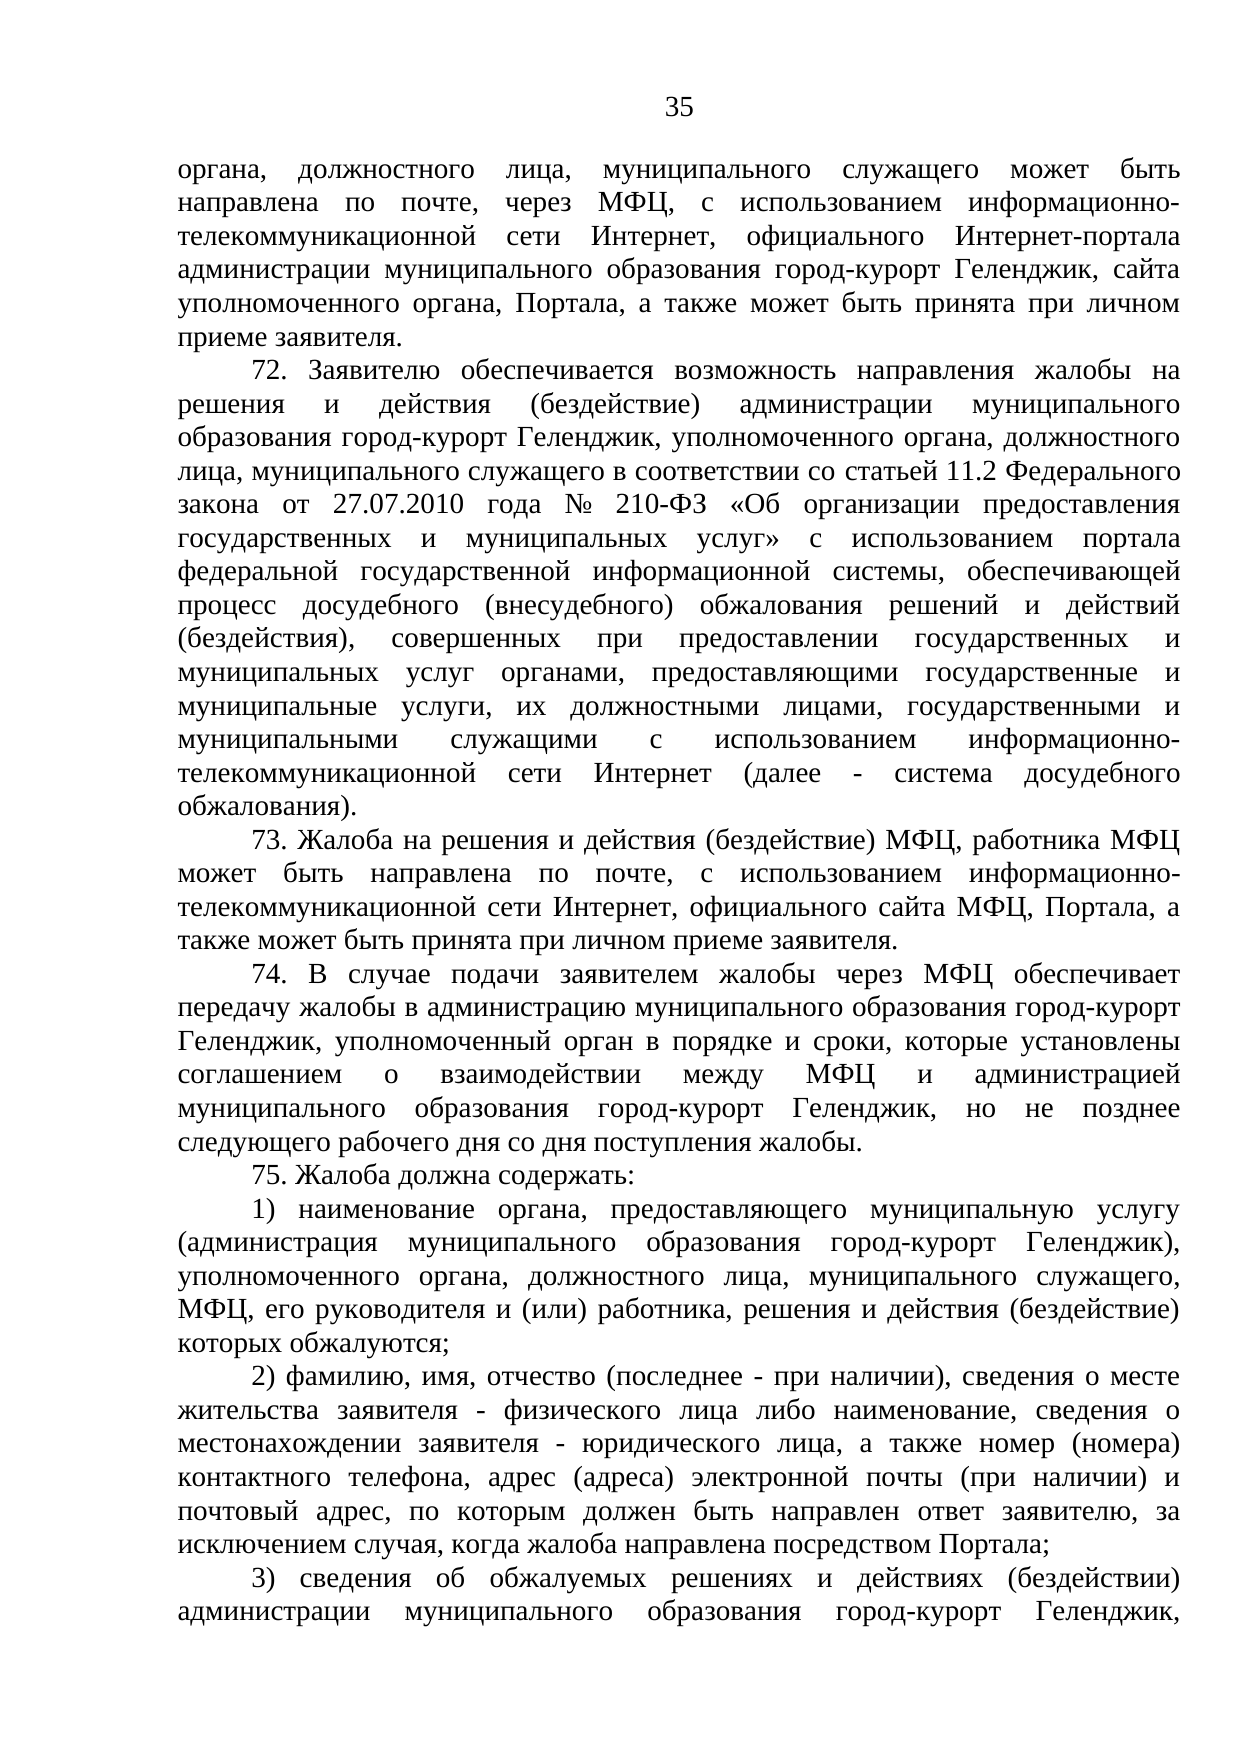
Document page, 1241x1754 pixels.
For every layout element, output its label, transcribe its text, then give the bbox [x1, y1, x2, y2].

text 73. Жалоба на решения и действия (бездействие) МФЦ, работника МФЦ может быть направлена по почте, с использованием информационно-телекоммуникационной сети Интернет, официального сайта МФЦ, Портала, а также может быть принята при личном приеме заявителя. [177, 822, 1181, 956]
text 2) фамилию, имя, отчество (последнее - при наличии), сведения о месте жительства заявителя - физического лица либо наименование, сведения о местонахождении заявителя - юридического лица, а также номер (номера) контактного телефона, адрес (адреса) электронной почты (при наличии) и почтовый адрес, по которым должен быть направлен ответ заявителю, за исключением случая, когда жалоба направлена посредством Портала; [177, 1358, 1181, 1560]
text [177, 1560, 1181, 1627]
text 75. Жалоба должна содержать: [177, 1157, 1181, 1191]
text 74. В случае подачи заявителем жалобы через МФЦ обеспечивает передачу жалобы в администрацию муниципального образования город-курорт Геленджик, уполномоченный орган в порядке и сроки, которые установлены соглашением о взаимодействии между МФЦ и администрацией муниципального образования город-курорт Геленджик, но не позднее следующего рабочего дня со дня поступления жалобы. [177, 956, 1181, 1157]
text 72. Заявителю обеспечивается возможность направления жалобы на решения и действия (бездействие) администрации муниципального образования город-курорт Геленджик, уполномоченного органа, должностного лица, муниципального служащего в соответствии со статьей 11.2 Федерального закона от 27.07.2010 года № 210-ФЗ «Об организации предоставления государственных и муниципальных услуг» с использованием портала федеральной государственной информационной системы, обеспечивающей процесс досудебного (внесудебного) обжалования решений и действий (бездействия), совершенных при предоставлении государственных и муниципальных услуг органами, предоставляющими государственные и муниципальные услуги, их должностными лицами, государственными и муниципальными служащими с использованием информационно-телекоммуникационной сети Интернет (далее - система досудебного обжалования). [177, 352, 1181, 822]
text 1) наименование органа, предоставляющего муниципальную услугу (администрация муниципального образования город-курорт Геленджик), уполномоченного органа, должностного лица, муниципального служащего, МФЦ, его руководителя и (или) работника, решения и действия (бездействие) которых обжалуются; [177, 1191, 1181, 1358]
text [177, 151, 1181, 352]
